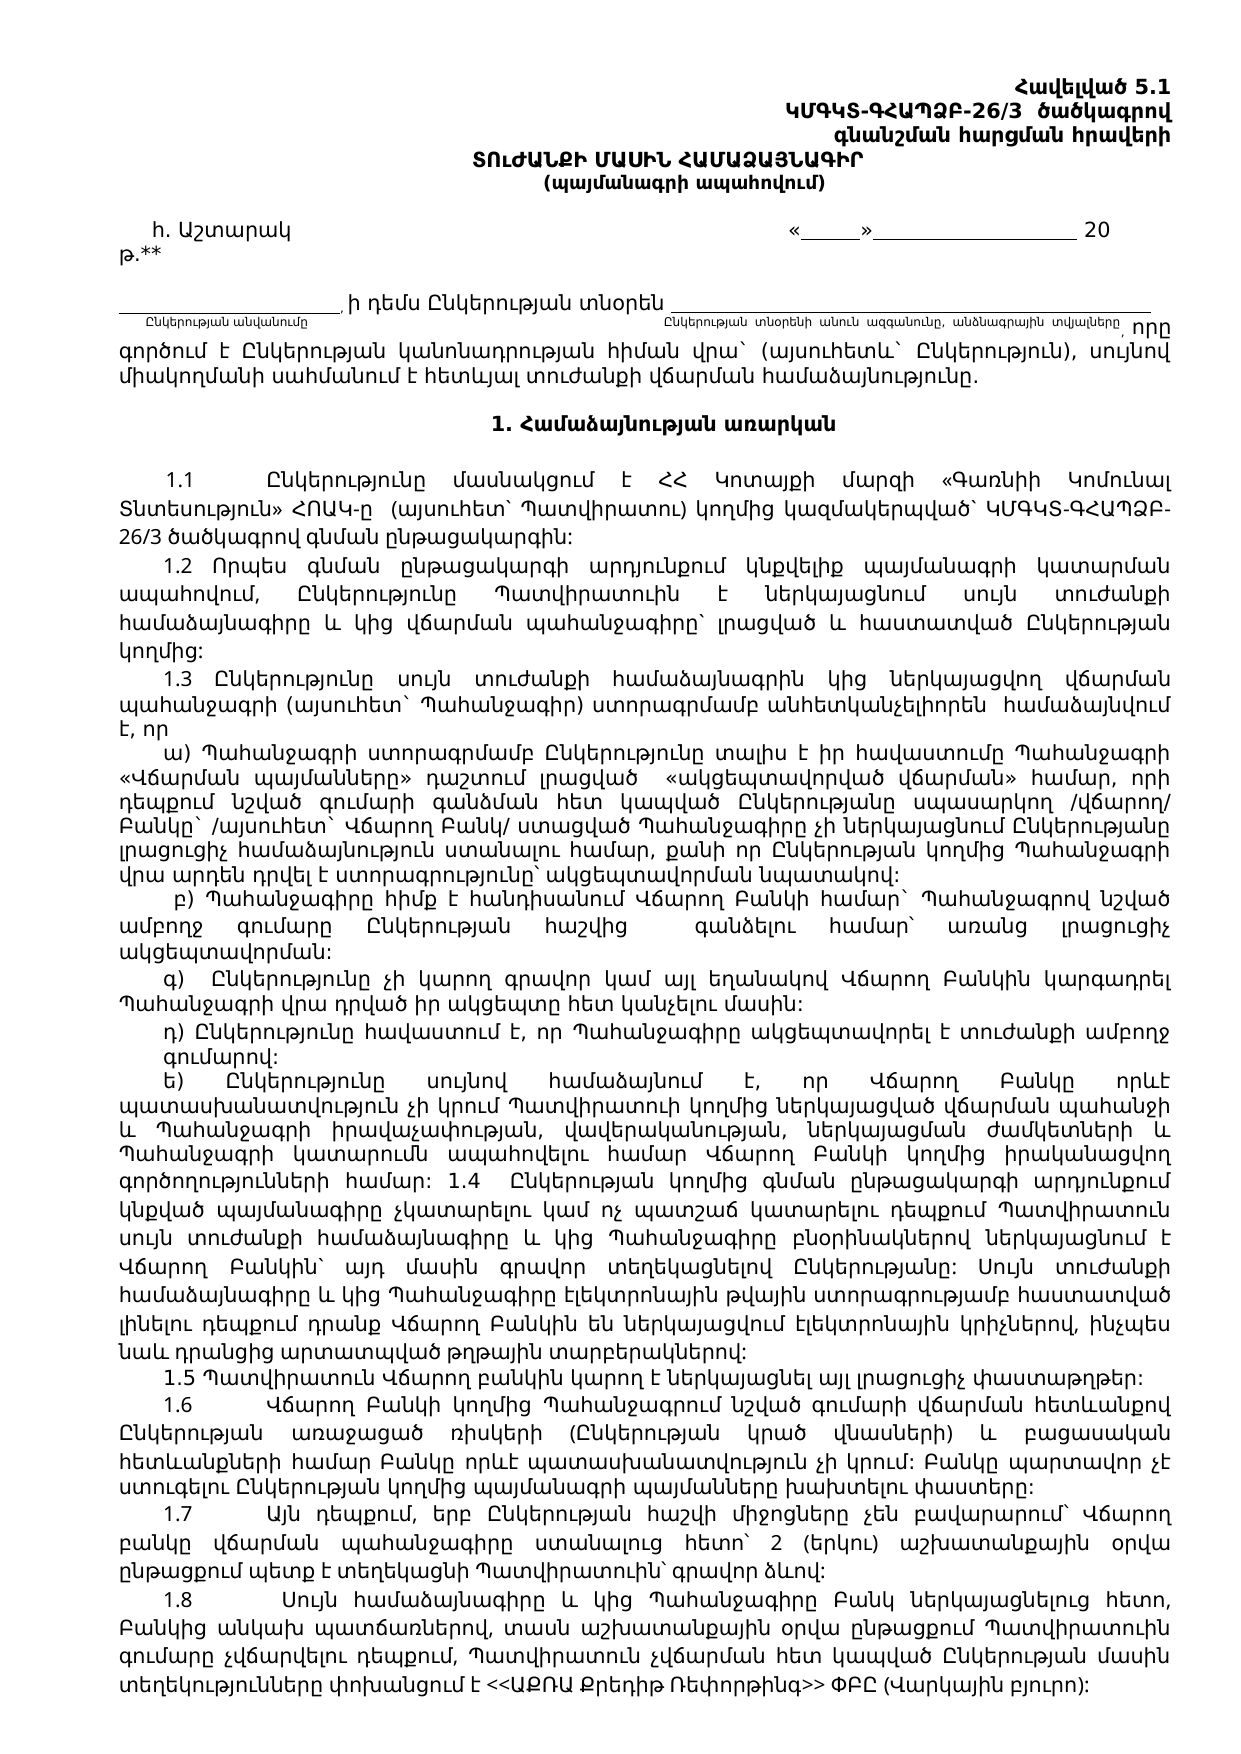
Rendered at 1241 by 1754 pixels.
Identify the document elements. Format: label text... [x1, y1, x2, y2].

text 1.3 Ընկերությունը սույն տուժանքի համաձայնագրին կից ներկայացվող վճարման պահանջագրի (այսուհետ` Պահանջագիր) ստորագրմամբ անհետկանչելիորեն համաձայնվում է, որ [118, 664, 1171, 741]
text , ի դեմս Ընկերության տնօրեն [118, 291, 1171, 315]
list Ընկերությունը մասնակցում է ՀՀ Կոտայքի մարզի «Գառնիի Կոմունալ Տնտեսություն» ՀՈԱԿ-ը (այսուհետ` Պատվիրատու) կողմից կազմակերպված` ԿՄԳԿՏ-ԳՀԱՊՁԲ-26/3 ծածկագրով գնման ընթացակարգին: [118, 465, 1171, 551]
text 1.2 Որպես գնման ընթացակարգի արդյունքում կնքվելիք պայմանագրի կատարման ապահովում, Ընկերությունը Պատվիրատուին է ներկայացնում սույն տուժանքի համաձայնագիրը և կից վճարման պահանջագիրը` լրացված և հաստատված Ընկերության կողմից: [118, 551, 1171, 664]
text բ) Պահանջագիրը հիմք է հանդիսանում Վճարող Բանկի համար` Պահանջագրով նշված ամբողջ գումարը Ընկերության հաշվից գանձելու համար՝ առանց լրացուցիչ ակցեպտավորման: [118, 887, 1171, 964]
text 1.5 Պատվիրատուն Վճարող բանկին կարող է ներկայացնել այլ լրացուցիչ փաստաթղթեր: [163, 1366, 1171, 1390]
text (պայմանագրի ապահովում) [118, 172, 1171, 194]
text Ընկերության անվանումը Ընկերության տնօրենի անուն ազգանունը, անձնագրային տվյալները, որը գործում է Ընկերության կանոնադրության հիման վրա` (այսուհետև` Ընկերություն), սույնով միակողմանի սահմանում է հետևյալ տուժանքի վճարման համաձայնությունը. [118, 315, 1171, 388]
text դ) Ընկերությունը հավաստում է, որ Պահանջագիրը ակցեպտավորել է տուժանքի ամբողջ գումարով: [163, 1017, 1171, 1069]
text գնանշման հարցման հրավերի [118, 123, 1171, 148]
list Սույն համաձայնագիրը և կից Պահանջագիրը Բանկ ներկայացնելուց հետո, Բանկից անկախ պատճառներով, տասն աշխատանքային օրվա ընթացքում Պատվիրատուին գումարը չվճարվելու դեպքում, Պատվիրատուն չվճարման հետ կապված Ընկերության մասին տեղեկությունները փոխանցում է <<ԱՔՌԱ Քրեդիթ Ռեփորթինգ>> ՓԲԸ (Վարկային բյուրո): [118, 1585, 1171, 1698]
text Հավելված 5.1 [118, 75, 1171, 99]
text ե) Ընկերությունը սույնով համաձայնում է, որ Վճարող Բանկը որևէ պատասխանատվություն չի կրում Պատվիրատուի կողմից ներկայացված վճարման պահանջի և Պահանջագրի իրավաչափության, վավերականության, ներկայացման ժամկետների և Պահանջագրի կատարումն ապահովելու համար Վճարող Բանկի կողմից իրականացվող գործողությունների համար: 1.4 Ընկերության կողմից գնման ընթացակարգի արդյունքում կնքված պայմանագիրը չկատարելու կամ ոչ պատշաճ կատարելու դեպքում Պատվիրատուն սույն տուժանքի համաձայնագիրը և կից Պահանջագիրը բնօրինակներով ներկայացնում է Վճարող Բանկին` այդ մասին գրավոր տեղեկացնելով Ընկերությանը: Սույն տուժանքի համաձայնագիրը և կից Պահանջագիրը էլեկտրոնային թվային ստորագրությամբ հաստատված լինելու դեպքում դրանք Վճարող Բանկին են ներկայացվում էլեկտրոնային կրիչներով, ինչպես նաև դրանցից արտատպված թղթային տարբերակներով: [118, 1069, 1171, 1366]
text հ. Աշտարակ « » 20 թ.** [118, 218, 1171, 267]
text 1. Համաձայնության առարկան [156, 412, 1171, 437]
text ա) Պահանջագրի ստորագրմամբ Ընկերությունը տալիս է իր հավաստումը Պահանջագրի «Վճարման պայմանները» դաշտում լրացված «ակցեպտավորված վճարման» համար, որի դեպքում նշված գումարի գանձման հետ կապված Ընկերությանը սպասարկող /վճարող/ Բանկը` /այսուհետ` Վճարող Բանկ/ ստացված Պահանջագիրը չի ներկայացնում Ընկերությանը լրացուցիչ համաձայնություն ստանալու համար, քանի որ Ընկերության կողմից Պահանջագրի վրա արդեն դրվել է ստորագրությունը՝ ակցեպտավորման նպատակով: [118, 741, 1171, 887]
text ՏՈւԺԱՆՔԻ ՄԱՍԻՆ ՀԱՄԱՁԱՅՆԱԳԻՐ [118, 148, 1171, 172]
list Վճարող Բանկի կողմից Պահանջագրում նշված գումարի վճարման հետևանքով Ընկերության առաջացած ռիսկերի (Ընկերության կրած վնասների) և բացասական հետևանքների համար Բանկը որևէ պատասխանատվություն չի կրում: Բանկը պարտավոր չէ ստուգելու Ընկերության կողմից պայմանագրի պայմանները խախտելու փաստերը: [118, 1390, 1171, 1499]
text ԿՄԳԿՏ-ԳՀԱՊՁԲ-26/3 ծածկագրով [118, 99, 1171, 123]
text գ) Ընկերությունը չի կարող գրավոր կամ այլ եղանակով Վճարող Բանկին կարգադրել Պահանջագրի վրա դրված իր ակցեպտը հետ կանչելու մասին: [118, 964, 1171, 1017]
list Այն դեպքում, երբ Ընկերության հաշվի միջոցները չեն բավարարում՝ Վճարող բանկը վճարման պահանջագիրը ստանալուց հետո՝ 2 (երկու) աշխատանքային օրվա ընթացքում պետք է տեղեկացնի Պատվիրատուին՝ գրավոր ձևով: [118, 1499, 1171, 1585]
